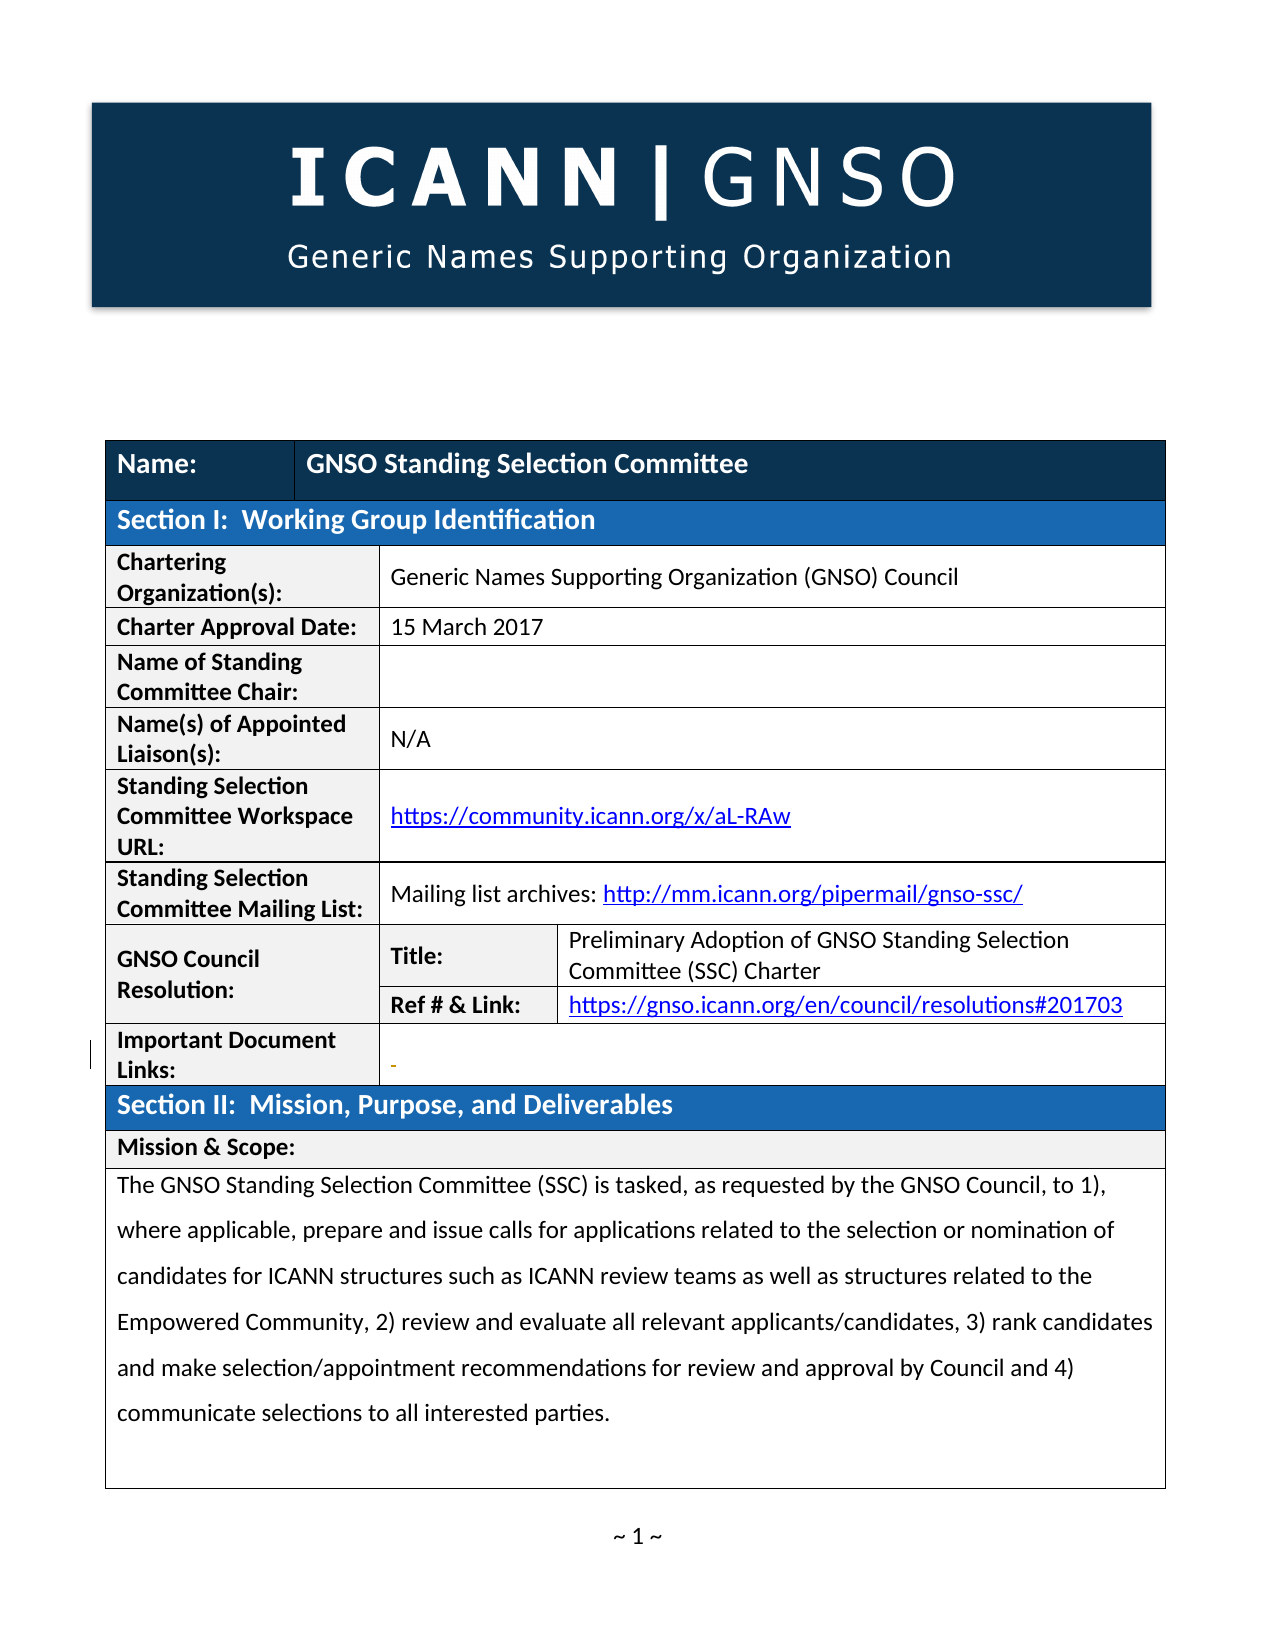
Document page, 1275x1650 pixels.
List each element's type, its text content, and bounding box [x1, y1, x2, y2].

table_cell Title: [380, 925, 557, 986]
table_cell Important Document Links: [106, 1024, 379, 1085]
table_cell Mailing list archives: http://mm.icann.org/pipermail/gnso-ssc/ [380, 863, 1165, 923]
table_cell N/A [380, 708, 1165, 769]
table_cell [380, 646, 1165, 707]
table_cell 15 March 2017 [380, 608, 1165, 645]
table_cell Chartering Organization(s): [106, 546, 379, 607]
table_cell Generic Names Supporting Organization (GNSO) Council [380, 546, 1165, 607]
table_cell Charter Approval Date: [106, 608, 379, 645]
picture [245, 105, 995, 312]
table_header Name: [106, 441, 294, 500]
table_cell Standing Selection Committee Mailing List: [106, 863, 379, 923]
table_cell Standing Selection Committee Workspace URL: [106, 770, 379, 861]
table_cell Name of Standing Committee Chair: [106, 646, 379, 707]
table_cell https://community.icann.org/x/aL-RAw [380, 770, 1165, 861]
table_cell Name(s) of Appointed Liaison(s): [106, 708, 379, 769]
table_cell Mission & Scope: [106, 1131, 1165, 1168]
table_cell Section II: Mission, Purpose, and Deliverables [106, 1086, 1165, 1130]
table_cell Preliminary Adoption of GNSO Standing Selection Committee (SSC) Charter [558, 925, 1165, 986]
table_cell GNSO Council Resolution: [106, 925, 379, 1023]
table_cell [106, 1169, 1165, 1488]
table_cell Section I: Working Group Identification [106, 501, 1165, 545]
table_cell Ref # & Link: [380, 987, 557, 1023]
table_cell [380, 1024, 1165, 1085]
table_header GNSO Standing Selection Committee [295, 441, 1165, 500]
table_cell https://gnso.icann.org/en/council/resolutions#201703 [558, 987, 1165, 1023]
